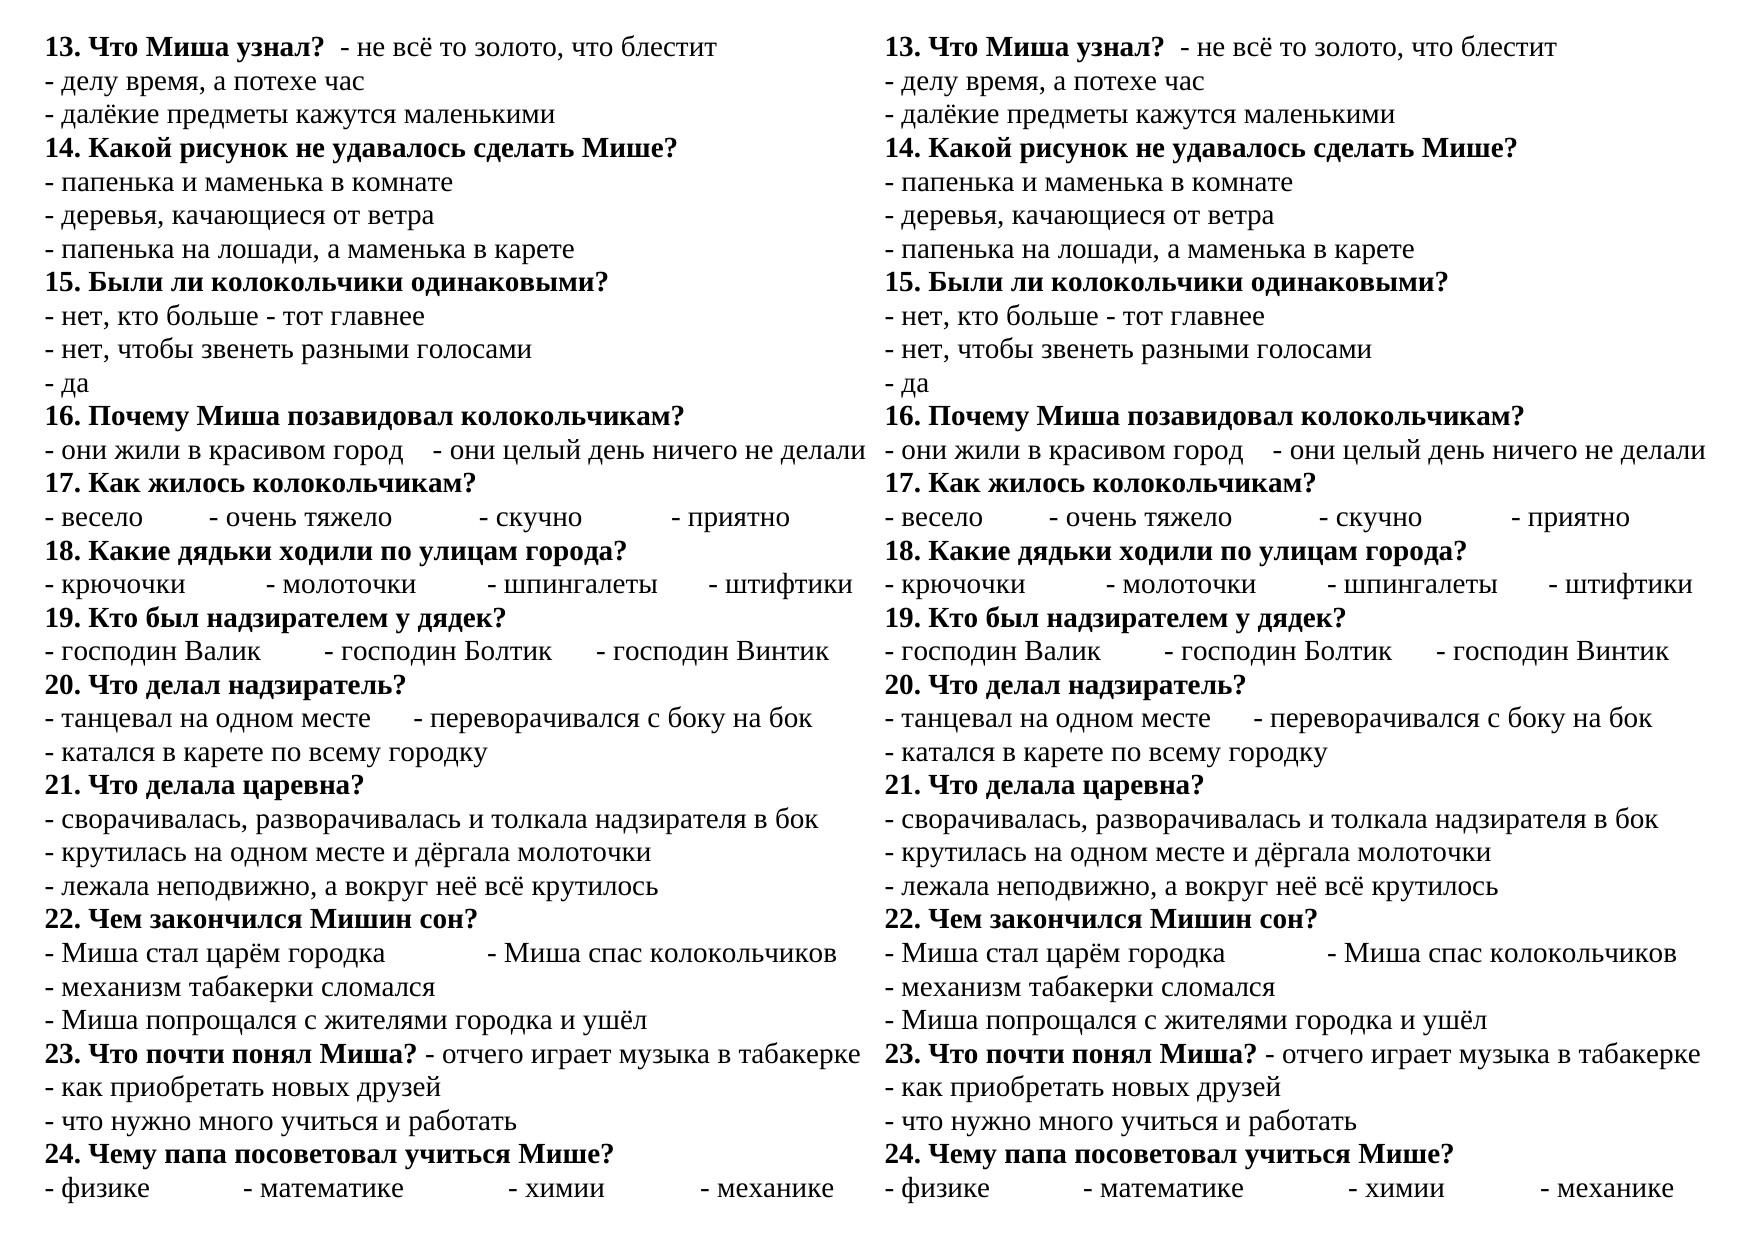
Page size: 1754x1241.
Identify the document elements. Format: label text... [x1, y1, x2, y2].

text - далёкие предметы кажутся маленькими [44, 97, 873, 130]
text 19. Кто был надзирателем у дядек? [884, 600, 1713, 633]
text - сворачивалась, разворачивалась и толкала надзирателя в бок [44, 801, 873, 834]
text - делу время, а потехе час [884, 63, 1713, 97]
text 20. Что делал надзиратель? [884, 667, 1713, 700]
text - что нужно много учиться и работать [884, 1103, 1713, 1136]
text 22. Чем закончился Мишин сон? [884, 902, 1713, 935]
text - Миша попрощался с жителями городка и ушёл [884, 1002, 1713, 1036]
text 15. Были ли колокольчики одинаковыми? [44, 264, 873, 298]
text - нет, кто больше - тот главнее [44, 298, 873, 331]
text 18. Какие дядьки ходили по улицам города? [884, 533, 1713, 566]
text - как приобретать новых друзей [884, 1069, 1713, 1103]
text 21. Что делала царевна? [44, 767, 873, 801]
text 24. Чему папа посоветовал учиться Мише? [44, 1136, 873, 1170]
text - Миша стал царём городка - Миша спас колокольчиков [884, 935, 1713, 969]
text 20. Что делал надзиратель? [44, 667, 873, 700]
text 15. Были ли колокольчики одинаковыми? [884, 264, 1713, 298]
text - папенька и маменька в комнате - деревья, качающиеся от ветра [44, 164, 873, 231]
text - крючочки - молоточки - шпингалеты - штифтики [44, 566, 873, 600]
text - катался в карете по всему городку [44, 734, 873, 767]
text 13. Что Миша узнал? - не всё то золото, что блестит [44, 29, 873, 63]
text 17. Как жилось колокольчикам? [44, 466, 873, 499]
text 21. Что делала царевна? [884, 767, 1713, 801]
text - папенька и маменька в комнате - деревья, качающиеся от ветра [884, 164, 1713, 231]
text - весело - очень тяжело - скучно - приятно [884, 499, 1713, 533]
text - крутилась на одном месте и дёргала молоточки [884, 834, 1713, 868]
text - делу время, а потехе час [44, 63, 873, 97]
text - нет, чтобы звенеть разными голосами [44, 331, 873, 365]
text 14. Какой рисунок не удавалось сделать Мише? [884, 130, 1713, 164]
text 16. Почему Миша позавидовал колокольчикам? [884, 398, 1713, 432]
text - нет, чтобы звенеть разными голосами [884, 331, 1713, 365]
text - они жили в красивом город - они целый день ничего не делали [884, 432, 1713, 466]
text - сворачивалась, разворачивалась и толкала надзирателя в бок [884, 801, 1713, 834]
text 23. Что почти понял Миша? - отчего играет музыка в табакерке [884, 1036, 1713, 1069]
text - как приобретать новых друзей [44, 1069, 873, 1103]
text - крутилась на одном месте и дёргала молоточки [44, 834, 873, 868]
text 17. Как жилось колокольчикам? [884, 466, 1713, 499]
text - лежала неподвижно, а вокруг неё всё крутилось [884, 868, 1713, 902]
text 23. Что почти понял Миша? - отчего играет музыка в табакерке [44, 1036, 873, 1069]
text 16. Почему Миша позавидовал колокольчикам? [44, 398, 873, 432]
text - Миша попрощался с жителями городка и ушёл [44, 1002, 873, 1036]
text - папенька на лошади, а маменька в карете [44, 231, 873, 264]
text - весело - очень тяжело - скучно - приятно [44, 499, 873, 533]
text - папенька на лошади, а маменька в карете [884, 231, 1713, 264]
text 22. Чем закончился Мишин сон? [44, 902, 873, 935]
text - крючочки - молоточки - шпингалеты - штифтики [884, 566, 1713, 600]
text - физике - математике - химии - механике [884, 1170, 1713, 1203]
text - катался в карете по всему городку [884, 734, 1713, 767]
text - танцевал на одном месте - переворачивался с боку на бок [44, 700, 873, 734]
text - господин Валик - господин Болтик - господин Винтик [44, 633, 873, 667]
text - далёкие предметы кажутся маленькими [884, 97, 1713, 130]
text 14. Какой рисунок не удавалось сделать Мише? [44, 130, 873, 164]
text 13. Что Миша узнал? - не всё то золото, что блестит [884, 29, 1713, 63]
text - механизм табакерки сломался [44, 969, 873, 1002]
text - физике - математике - химии - механике [44, 1170, 873, 1203]
text 18. Какие дядьки ходили по улицам города? [44, 533, 873, 566]
text - лежала неподвижно, а вокруг неё всё крутилось [44, 868, 873, 902]
text - что нужно много учиться и работать [44, 1103, 873, 1136]
text - танцевал на одном месте - переворачивался с боку на бок [884, 700, 1713, 734]
text - да [44, 365, 873, 398]
text 19. Кто был надзирателем у дядек? [44, 600, 873, 633]
text 24. Чему папа посоветовал учиться Мише? [884, 1136, 1713, 1170]
text - да [884, 365, 1713, 398]
text - они жили в красивом город - они целый день ничего не делали [44, 432, 873, 466]
text - нет, кто больше - тот главнее [884, 298, 1713, 331]
text - механизм табакерки сломался [884, 969, 1713, 1002]
text - Миша стал царём городка - Миша спас колокольчиков [44, 935, 873, 969]
text - господин Валик - господин Болтик - господин Винтик [884, 633, 1713, 667]
